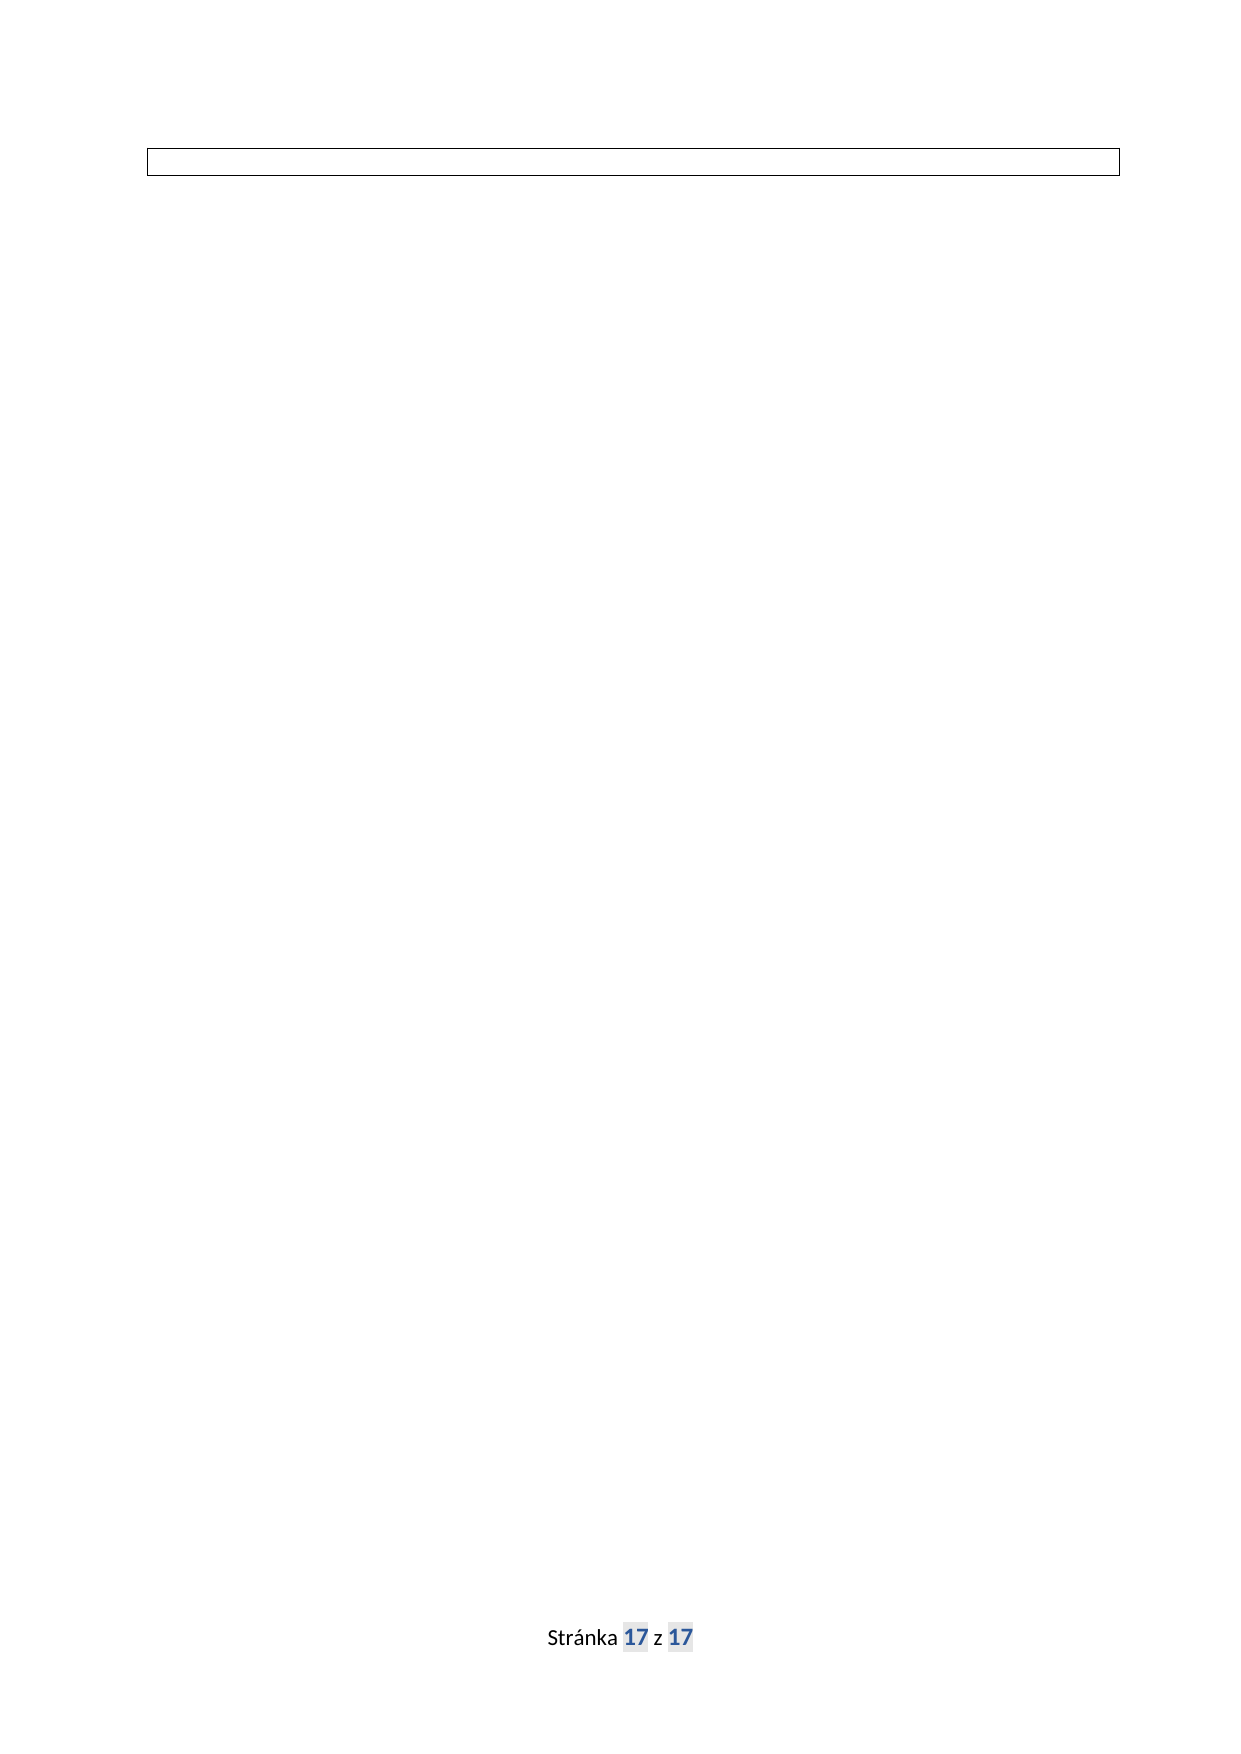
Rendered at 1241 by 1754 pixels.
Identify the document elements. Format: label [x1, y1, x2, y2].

table_cell [337, 149, 664, 175]
table_cell [148, 149, 337, 175]
table_cell [810, 149, 1119, 175]
table_cell [664, 149, 809, 175]
